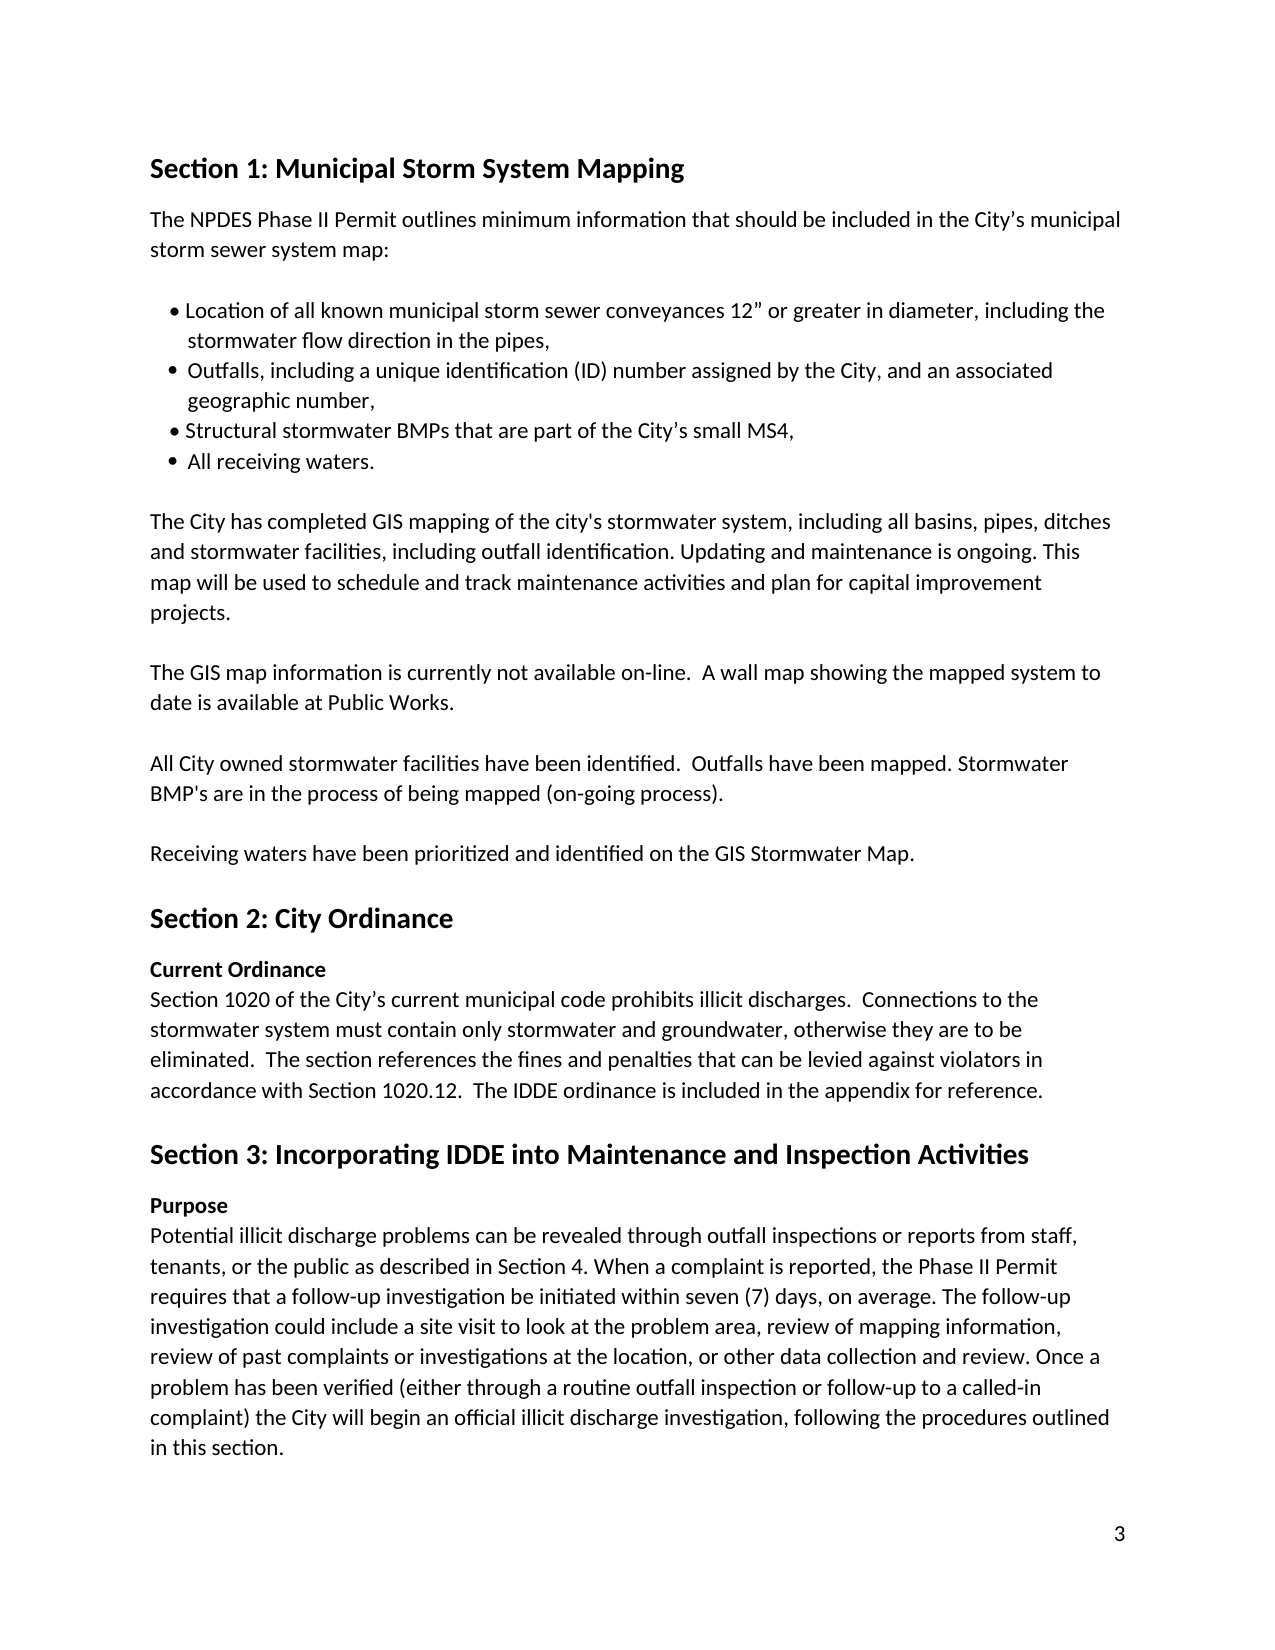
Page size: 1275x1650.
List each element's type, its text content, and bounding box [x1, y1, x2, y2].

list Outfalls, including a unique identification (ID) number assigned by the City, and an associated geographic number, [169, 356, 1125, 414]
text The NPDES Phase II Permit outlines minimum information that should be included in the City’s municipal storm sewer system map: [150, 205, 1125, 263]
text Section 2: City Ordinance [150, 900, 1125, 936]
text All City owned stormwater facilities have been identified. Outfalls have been mapped. Stormwater BMP's are in the process of being mapped (on-going process). [150, 749, 1125, 807]
text Section 1: Municipal Storm System Mapping [150, 150, 1125, 186]
text • Location of all known municipal storm sewer conveyances 12” or greater in diameter, including the stormwater flow direction in the pipes, [169, 296, 1125, 354]
text Section 3: Incorporating IDDE into Maintenance and Inspection Activities [150, 1136, 1125, 1172]
text Receiving waters have been prioritized and identified on the GIS Stormwater Map. [150, 839, 1125, 867]
text The GIS map information is currently not available on-line. A wall map showing the mapped system to date is available at Public Works. [150, 658, 1125, 716]
text Current Ordinance [150, 955, 1125, 983]
text • Structural stormwater BMPs that are part of the City’s small MS4, [169, 417, 1125, 444]
text Purpose [150, 1191, 1125, 1219]
text Potential illicit discharge problems can be revealed through outfall inspections or reports from staff, tenants, or the public as described in Section 4. When a complaint is reported, the Phase II Permit requires that a follow-up investigation be initiated within seven (7) days, on average. The follow-up investigation could include a site visit to look at the problem area, review of mapping information, review of past complaints or investigations at the location, or other data collection and review. Once a problem has been verified (either through a routine outfall inspection or follow-up to a called-in complaint) the City will begin an official illicit discharge investigation, following the procedures outlined in this section. [150, 1222, 1125, 1461]
list All receiving waters. [169, 447, 1125, 475]
text Section 1020 of the City’s current municipal code prohibits illicit discharges. Connections to the stormwater system must contain only stormwater and groundwater, otherwise they are to be eliminated. The section references the fines and penalties that can be levied against violators in accordance with Section 1020.12. The IDDE ordinance is included in the appendix for reference. [150, 985, 1125, 1104]
text The City has completed GIS mapping of the city's stormwater system, including all basins, pipes, ditches and stormwater facilities, including outfall identification. Updating and maintenance is ongoing. This map will be used to schedule and track maintenance activities and plan for capital improvement projects. [150, 507, 1125, 626]
